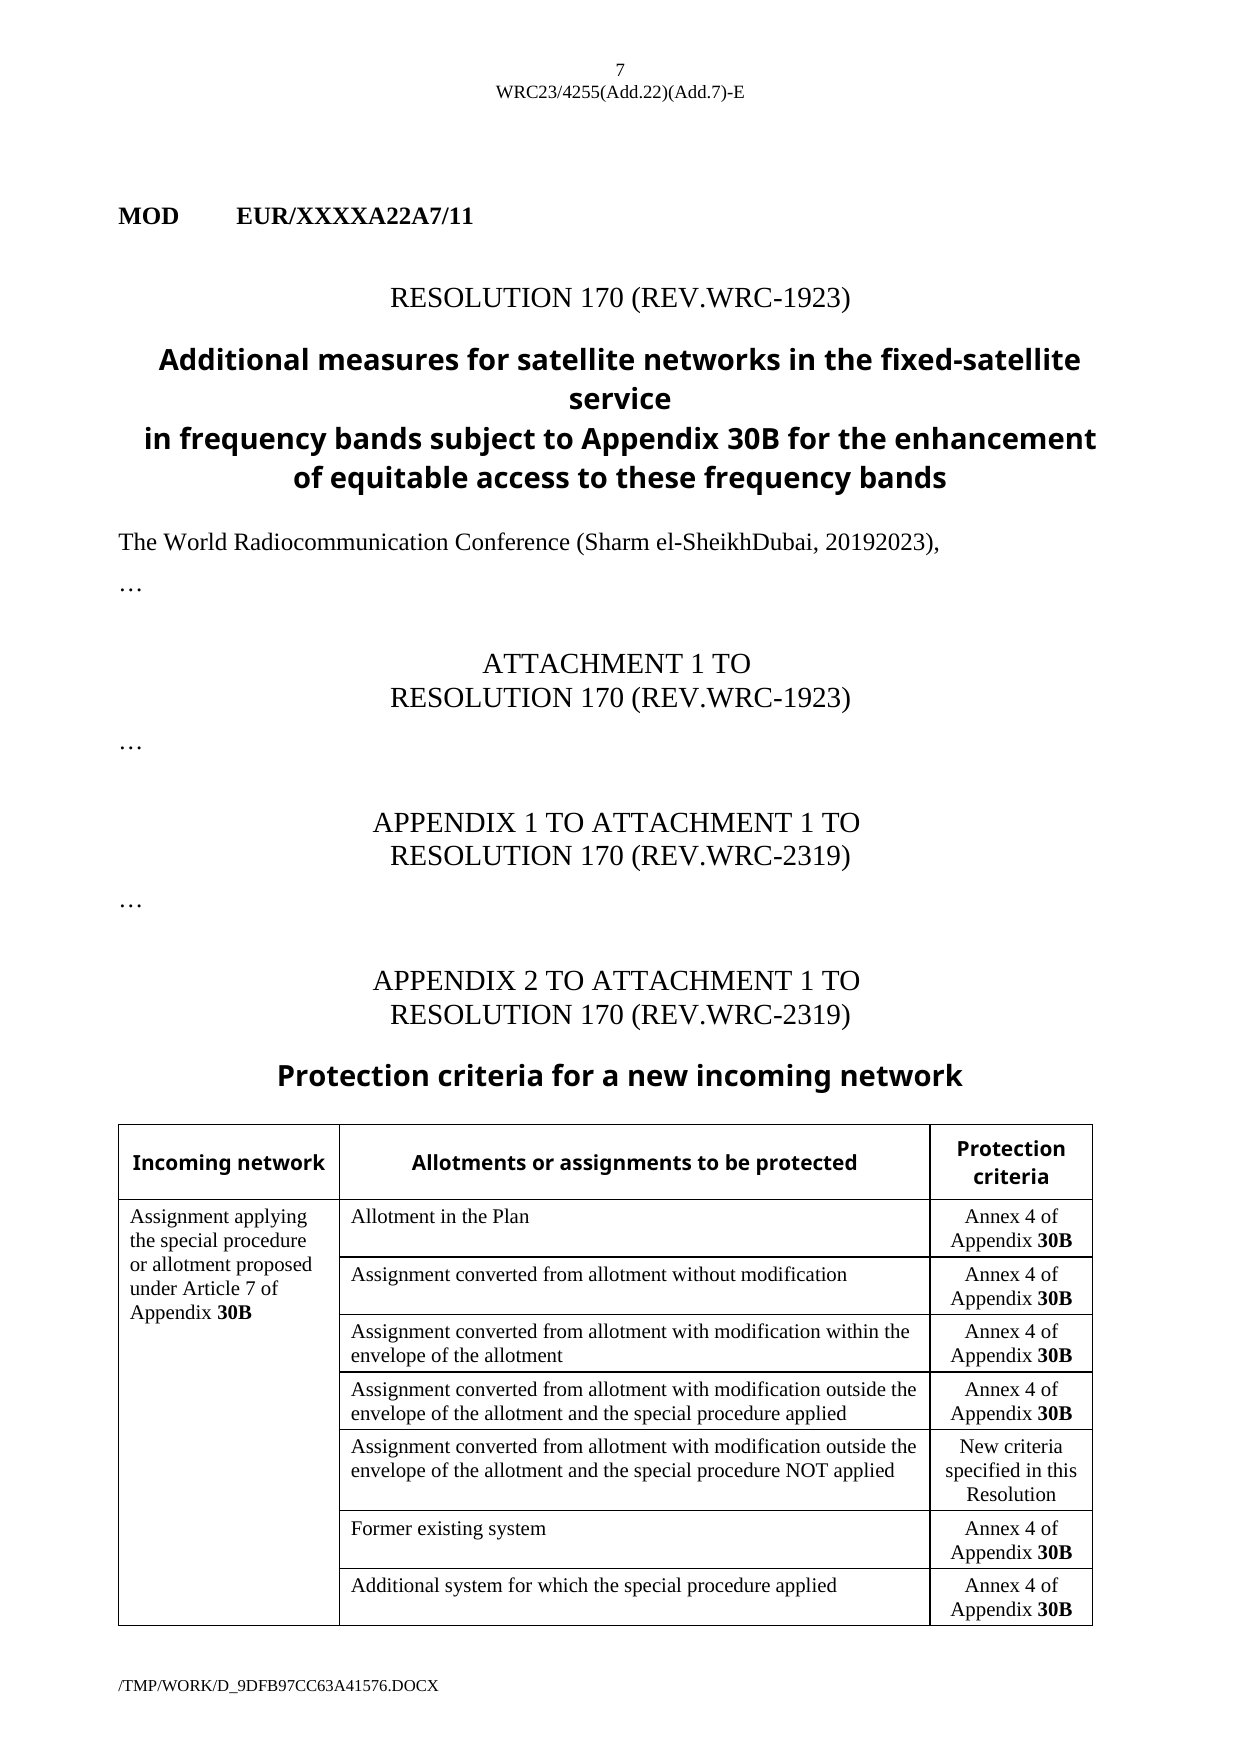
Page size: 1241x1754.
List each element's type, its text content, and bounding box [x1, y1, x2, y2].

table_cell Assignment converted from allotment with modification within the envelope of the allotment [340, 1315, 929, 1371]
table_header Incoming network [119, 1125, 339, 1199]
text APPENDIX 2 TO ATTACHMENT 1 TO RESOLUTION 170 (WRC-) [118, 963, 1122, 1030]
table_header Allotments or assignments to be protected [340, 1125, 929, 1199]
table_cell New criteria [931, 1430, 1092, 1510]
table_cell Assignment converted from allotment without modification [340, 1258, 929, 1314]
text RESOLUTION 170 (WRC-) [118, 280, 1122, 314]
table_cell Allotment in the Plan [340, 1200, 929, 1256]
table_cell Assignment applying the special procedure [119, 1200, 339, 1625]
text MOD EUR/XXXXA22A7/11 [118, 201, 1122, 230]
table_cell Annex 4 [931, 1373, 1092, 1429]
table_cell Assignment converted from allotment with modification outside the envelope of the allotment and the special procedure NOT applied [340, 1430, 929, 1510]
title The World Radiocommunication Conference (, ), [118, 527, 1122, 555]
table_cell Annex 4 [931, 1315, 1092, 1371]
table_cell Annex 4 [931, 1511, 1092, 1568]
title Additional measures for satellite networks in the fixed-satellite service in frequency bands subject to Appendix 30B for the enhancement of equitable access to these frequency bands [118, 339, 1122, 497]
table_cell Annex 4 [931, 1258, 1092, 1314]
table_cell Additional system for which the special procedure applied [340, 1569, 929, 1625]
table_header Protection criteria [931, 1125, 1092, 1199]
text ATTACHMENT 1 TO RESOLUTION 170 (WRC-) [118, 647, 1122, 714]
table_cell Assignment converted from allotment with modification outside the envelope of the allotment and the special procedure applied [340, 1373, 929, 1429]
text APPENDIX 1 TO ATTACHMENT 1 TO RESOLUTION 170 (WRC-) [118, 805, 1122, 872]
table_cell Annex 4 [931, 1200, 1092, 1256]
text … [118, 884, 1122, 913]
text … [118, 726, 1122, 755]
title Protection criteria for a new incoming network [118, 1055, 1122, 1095]
table_cell Annex 4 [931, 1569, 1092, 1625]
table_cell Former existing system [340, 1511, 929, 1568]
text … [118, 568, 1122, 597]
